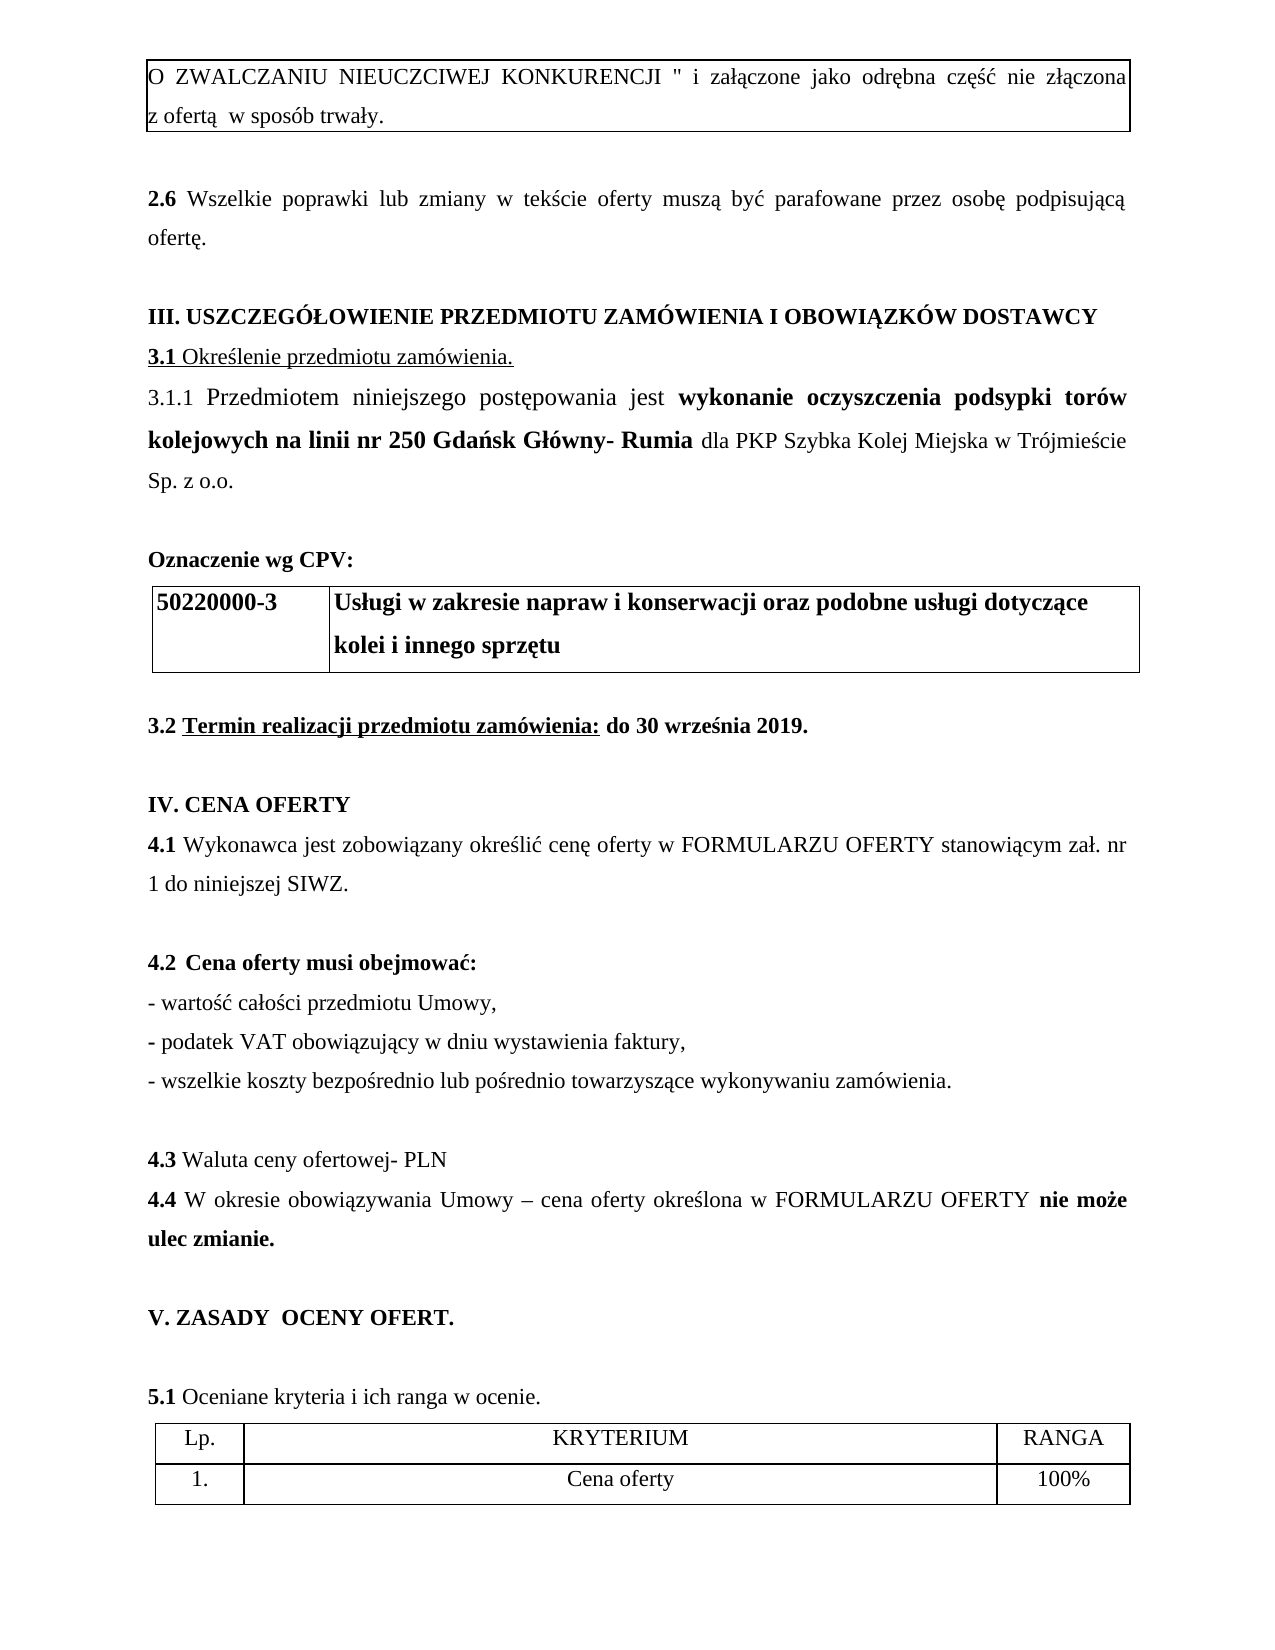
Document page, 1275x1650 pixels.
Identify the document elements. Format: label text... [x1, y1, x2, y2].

table_header Usługi w zakresie napraw i konserwacji oraz podobne usługi dotyczące kolei i innego sprzętu [330, 587, 1139, 672]
text 5.1 Oceniane kryteria i ich ranga w ocenie. [148, 1383, 1127, 1410]
table_header 50220000-3 [153, 587, 329, 672]
text 3.2 Termin realizacji przedmiotu zamówienia: do 30 września 2019. [148, 712, 1127, 738]
text 3.1 Określenie przedmiotu zamówienia. [148, 343, 1127, 369]
list Cena oferty musi obejmować: [148, 949, 1127, 975]
table_header Lp. [156, 1424, 243, 1463]
table_cell 1. [156, 1465, 243, 1504]
text III. USZCZEGÓŁOWIENIE PRZEDMIOTU ZAMÓWIENIA I OBOWIĄZKÓW DOSTAWCY [148, 303, 1127, 329]
text V. ZASADY OCENY OFERT. [148, 1304, 1127, 1331]
text 3.1.1 Przedmiotem niniejszego postępowania jest wykonanie oczyszczenia podsypki torów kolejowych na linii nr 250 Gdańsk Główny- Rumia dla PKP Szybka Kolej Miejska w Trójmieście Sp. z o.o. [148, 382, 1127, 493]
table_header RANGA [998, 1424, 1129, 1463]
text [148, 61, 1129, 131]
text 4.3 Waluta ceny ofertowej- PLN [148, 1146, 1127, 1173]
table_header KRYTERIUM [245, 1424, 996, 1463]
text - wartość całości przedmiotu Umowy, [148, 988, 1127, 1015]
text - wszelkie koszty bezpośrednio lub pośrednio towarzyszące wykonywaniu zamówienia. [148, 1067, 1127, 1094]
text Oznaczenie wg CPV: [148, 546, 1127, 572]
text 2.6 Wszelkie poprawki lub zmiany w tekście oferty muszą być parafowane przez osobę podpisującą ofertę. [148, 185, 1127, 251]
text 4.4 W okresie obowiązywania Umowy – cena oferty określona w FORMULARZU OFERTY nie może ulec zmianie. [148, 1186, 1127, 1252]
text - podatek VAT obowiązujący w dniu wystawienia faktury, [148, 1028, 1127, 1054]
text 4.1 Wykonawca jest zobowiązany określić cenę oferty w FORMULARZU OFERTY stanowiącym zał. nr 1 do niniejszej SIWZ. [148, 831, 1127, 896]
table_cell Cena oferty [245, 1465, 996, 1504]
table_cell 100% [998, 1465, 1129, 1504]
text IV. CENA OFERTY [148, 791, 1127, 817]
